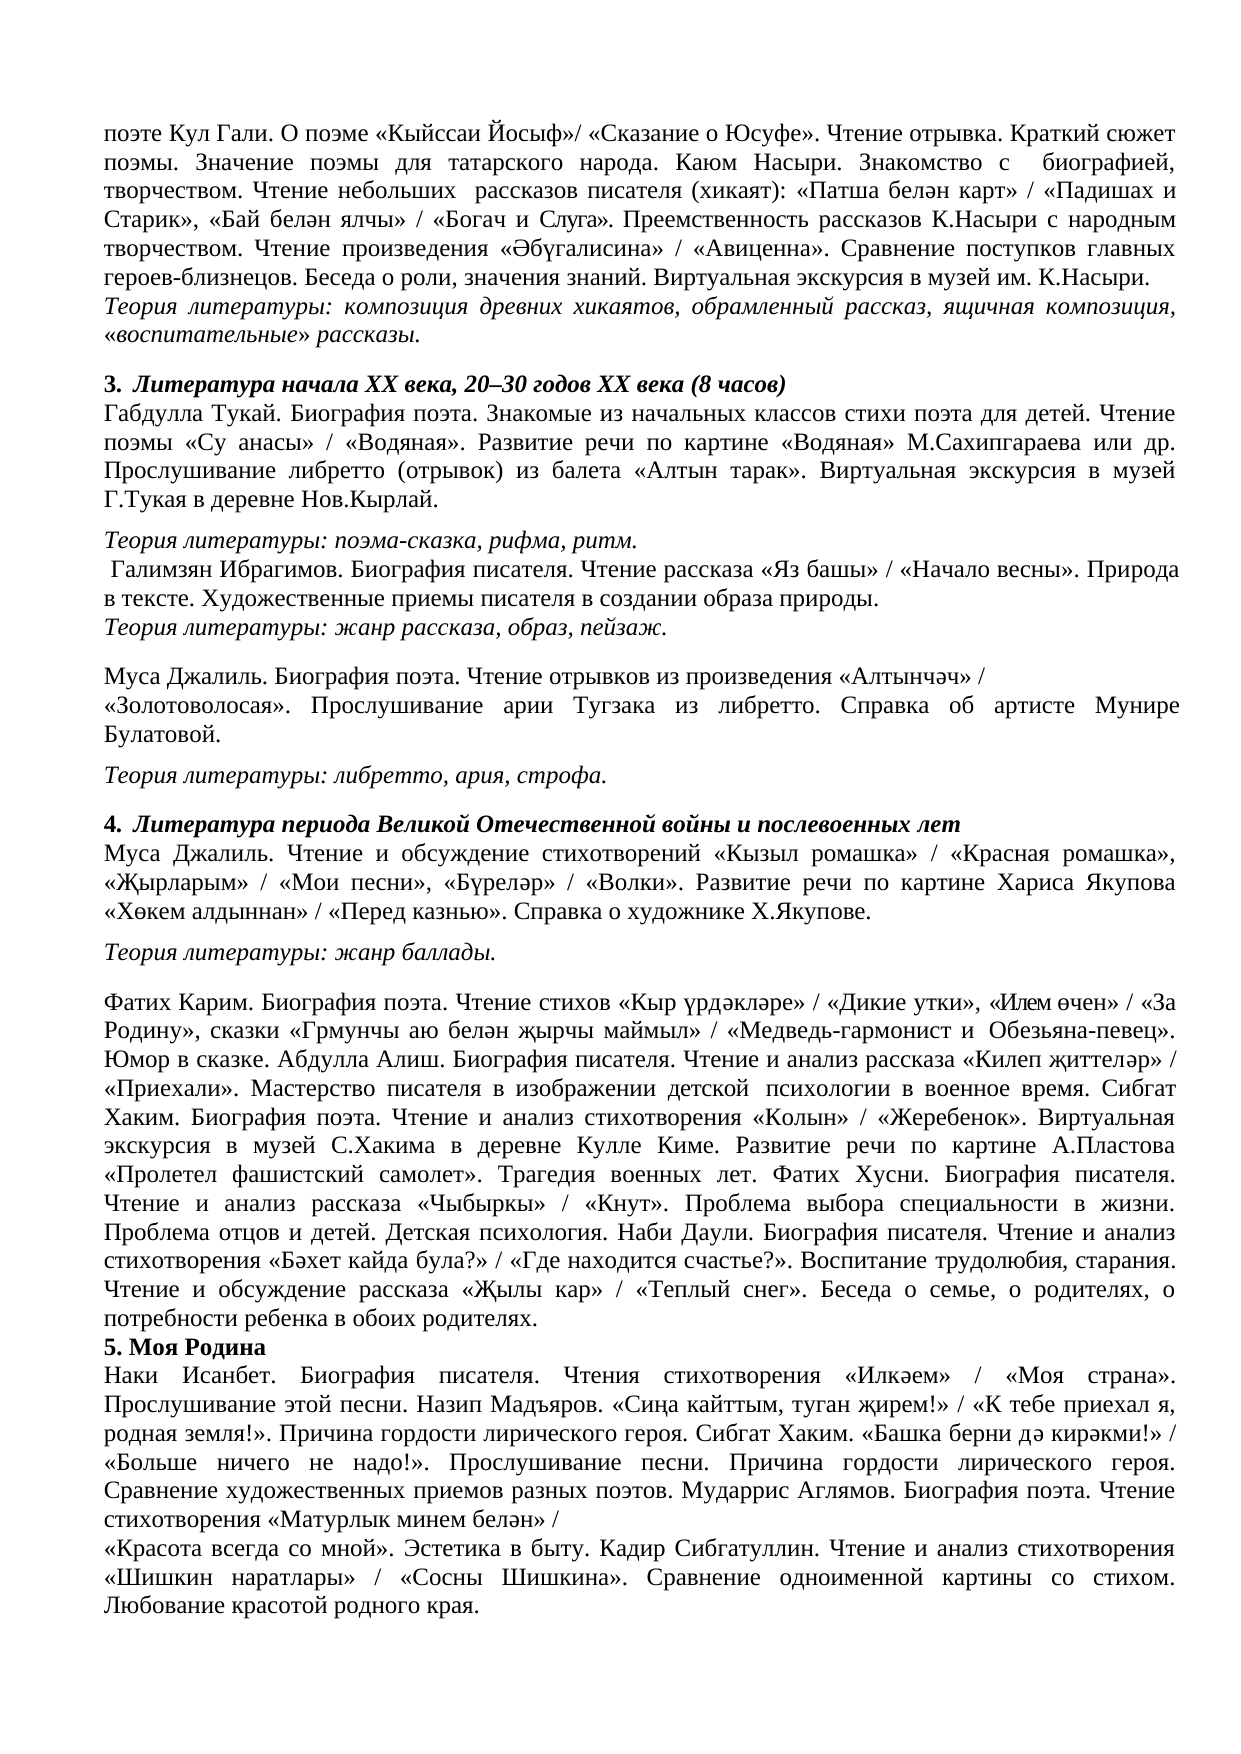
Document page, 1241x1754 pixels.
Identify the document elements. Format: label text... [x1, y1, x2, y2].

text Галимзян Ибрагимов. Биография писателя. Чтение рассказа «Яз башы» / «Начало весны». Природа в тексте. Художественные приемы писателя в создании образа природы. [103, 554, 1181, 612]
text Муса Джалиль. Чтение и обсуждение стихотворений «Кызыл ромашка» / «Красная ромашка», «Җырларым» / «Мои песни», «Бүреләр» / «Волки». Развитие речи по картине Хариса Якупова «Хөкем алдыннан» / «Перед казнью». Справка о художнике Х.Якупове. [103, 838, 1177, 924]
text Теория литературы: либретто, ария, строфа. [103, 760, 1181, 789]
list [103, 118, 1177, 291]
text Наки Исанбет. Биография писателя. Чтения стихотворения «Илкәем» / «Моя страна». Прослушивание этой песни. Назип Мадъяров. «Сиңа кайттым, туган җирем!» / «К тебе приехал я, родная земля!». Причина гордости лирического героя. Сибгат Хаким. «Башка берни дә кирәкми!» / «Больше ничего не надо!». Прослушивание песни. Причина гордости лирического героя. Сравнение художественных приемов разных поэтов. Мударрис Аглямов. Биография поэта. Чтение стихотворения «Матурлык минем белән» / [103, 1360, 1177, 1533]
text Муса Джалиль. Биография поэта. Чтение отрывков из произведения «Алтынчәч» / [103, 661, 1181, 690]
text 5. Моя Родина [103, 1332, 1177, 1360]
subtitle Литература периода Великой Отечественной войны и послевоенных лет [103, 809, 1181, 838]
text Фатих Карим. Биография поэта. Чтение стихов «Кыр үрдәкләре» / «Дикие утки», «Илем өчен» / «За Родину», сказки «Грмунчы аю белән җырчы маймыл» / «Медведь-гармонист и Обезьяна-певец». Юмор в сказке. Абдулла Алиш. Биография писателя. Чтение и анализ рассказа «Килеп җиттеләр» / «Приехали». Мастерство писателя в изображении детской психологии в военное время. Сибгат Хаким. Биография поэта. Чтение и анализ стихотворения «Колын» / «Жеребенок». Виртуальная экскурсия в музей С.Хакима в деревне Кулле Киме. Развитие речи по картине А.Пластова «Пролетел фашистский самолет». Трагедия военных лет. Фатих Хусни. Биография писателя. Чтение и анализ рассказа «Чыбыркы» / «Кнут». Проблема выбора специальности в жизни. Проблема отцов и детей. Детская психология. Наби Даули. Биография писателя. Чтение и анализ стихотворения «Бәхет кайда була?» / «Где находится счастье?». Воспитание трудолюбия, старания. Чтение и обсуждение рассказа «Җылы кар» / «Теплый снег». Беседа о семье, о родителях, о потребности ребенка в обоих родителях. [103, 987, 1177, 1332]
text «Красота всегда со мной». Эстетика в быту. Кадир Сибгатуллин. Чтение и анализ стихотворения «Шишкин наратлары» / «Сосны Шишкина». Сравнение одноименной картины со стихом. Любование красотой родного края. [103, 1533, 1177, 1619]
subtitle Литература начала XX века, 20–30 годов XX века (8 часов) [103, 369, 1181, 398]
text Теория литературы: жанр рассказа, образ, пейзаж. [103, 612, 1181, 640]
text «Золотоволосая». Прослушивание арии Тугзака из либретто. Справка об артисте Мунире Булатовой. [103, 690, 1181, 747]
text Габдулла Тукай. Биография поэта. Знакомые из начальных классов стихи поэта для детей. Чтение поэмы «Су анасы» / «Водяная». Развитие речи по картине «Водяная» М.Сахипгараева или др. Прослушивание либретто (отрывок) из балета «Алтын тарак». Виртуальная экскурсия в музей Г.Тукая в деревне Нов.Кырлай. [103, 398, 1177, 513]
text Теория литературы: жанр баллады. [103, 937, 1177, 966]
text Теория литературы: композиция древних хикаятов, обрамленный рассказ, ящичная композиция, «воспитательные» рассказы. [103, 291, 1177, 348]
text Теория литературы: поэма-сказка, рифма, ритм. [103, 525, 1181, 554]
